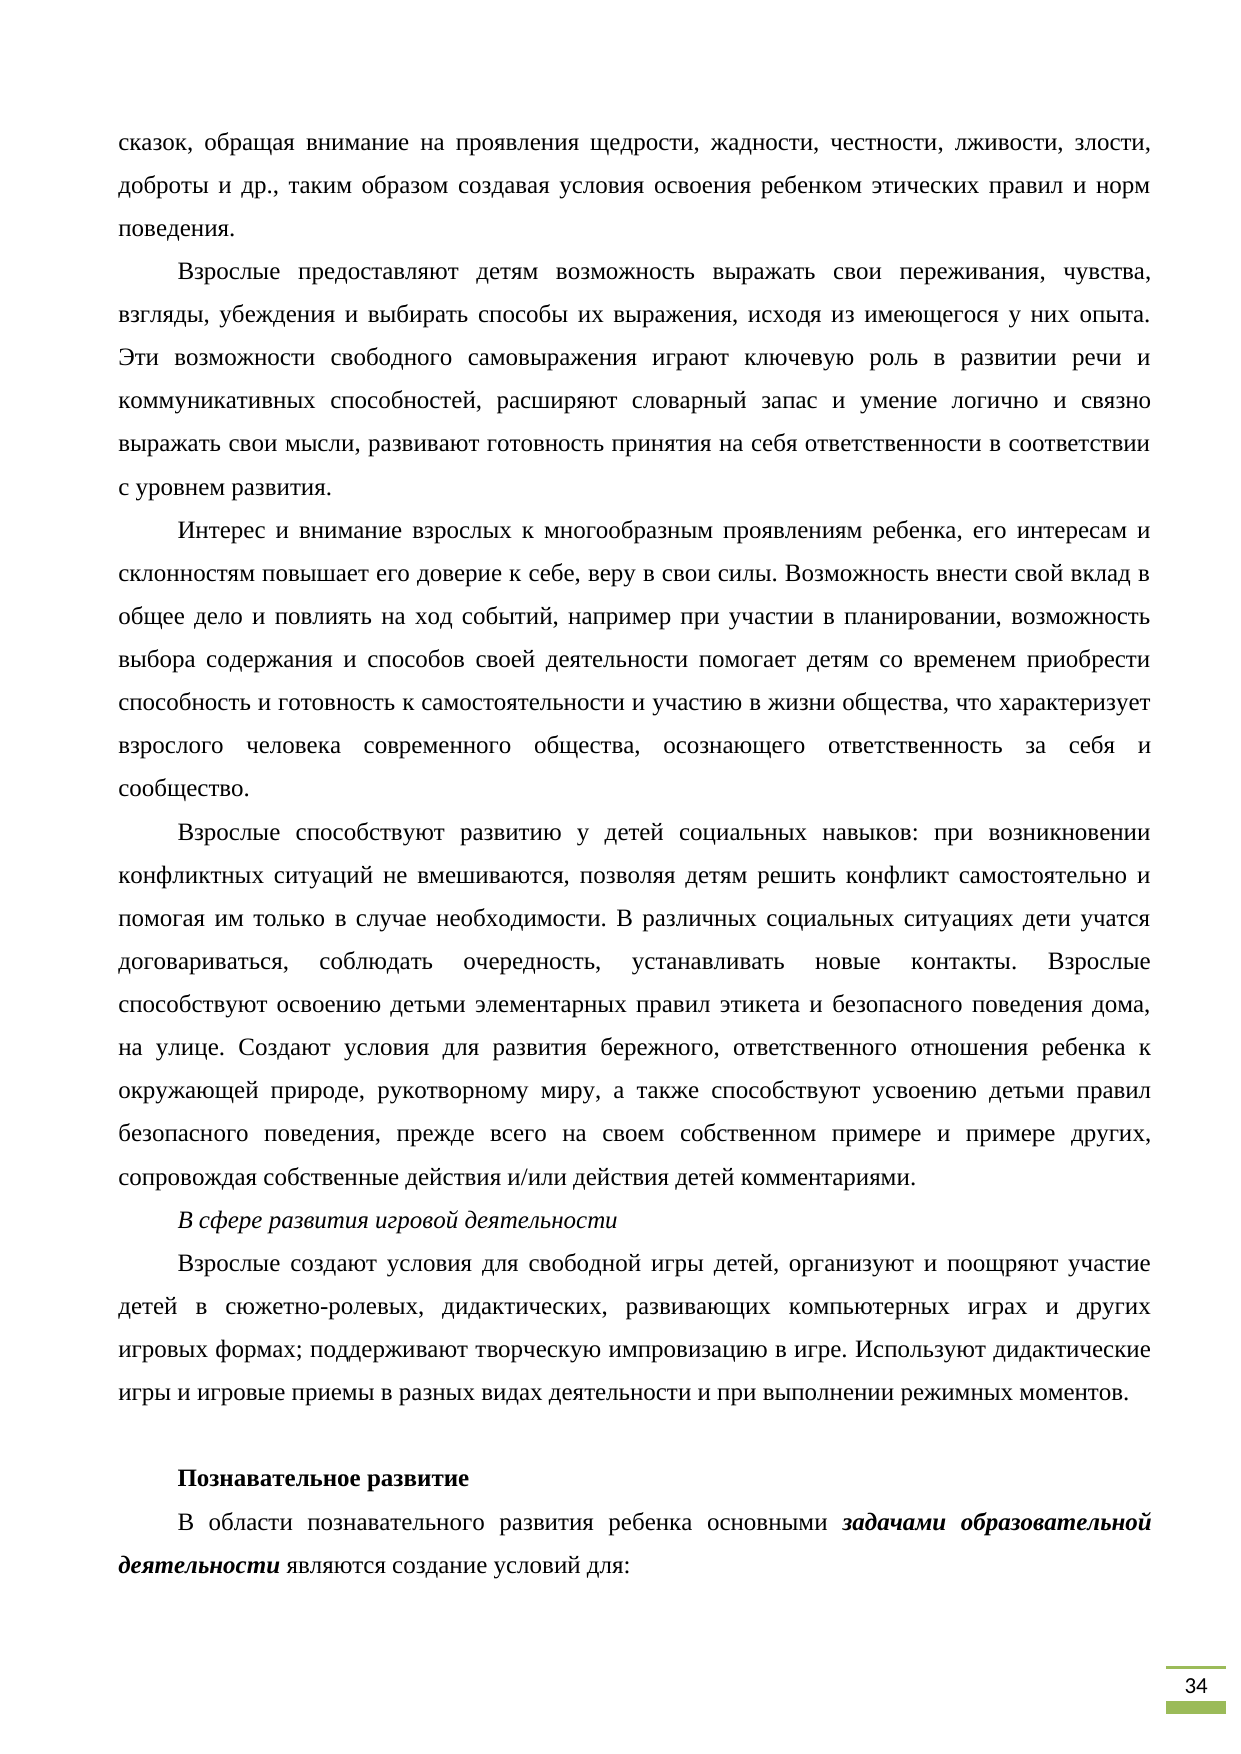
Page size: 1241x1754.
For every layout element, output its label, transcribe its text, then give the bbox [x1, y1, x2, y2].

text Взрослые предоставляют детям возможность выражать свои переживания, чувства, взгляды, убеждения и выбирать способы их выражения, исходя из имеющегося у них опыта. Эти возможности свободного самовыражения играют ключевую роль в развитии речи и коммуникативных способностей, расширяют словарный запас и умение логично и связно выражать свои мысли, развивают готовность принятия на себя ответственности в соответствии с уровнем развития. [118, 256, 1152, 500]
text В сфере развития игровой деятельности [118, 1205, 1152, 1233]
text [118, 127, 1152, 242]
text Взрослые создают условия для свободной игры детей, организуют и поощряют участие детей в сюжетно-ролевых, дидактических, развивающих компьютерных играх и других игровых формах; поддерживают творческую импровизацию в игре. Используют дидактические игры и игровые приемы в разных видах деятельности и при выполнении режимных моментов. [118, 1248, 1152, 1406]
text Взрослые способствуют развитию у детей социальных навыков: при возникновении конфликтных ситуаций не вмешиваются, позволяя детям решить конфликт самостоятельно и помогая им только в случае необходимости. В различных социальных ситуациях дети учатся договариваться, соблюдать очередность, устанавливать новые контакты. Взрослые способствуют освоению детьми элементарных правил этикета и безопасного поведения дома, на улице. Создают условия для развития бережного, ответственного отношения ребенка к окружающей природе, рукотворному миру, а также способствуют усвоению детьми правил безопасного поведения, прежде всего на своем собственном примере и примере других, сопровождая собственные действия и/или действия детей комментариями. [118, 817, 1152, 1190]
text Интерес и внимание взрослых к многообразным проявлениям ребенка, его интересам и склонностям повышает его доверие к себе, веру в свои силы. Возможность внести свой вклад в общее дело и повлиять на ход событий, например при участии в планировании, возможность выбора содержания и способов своей деятельности помогает детям со временем приобрести способность и готовность к самостоятельности и участию в жизни общества, что характеризует взрослого человека современного общества, осознающего ответственность за себя и сообщество. [118, 515, 1152, 802]
text В области познавательного развития ребенка основными задачами образовательной деятельности являются создание условий для: [118, 1507, 1152, 1578]
text Познавательное развитие [118, 1463, 1152, 1492]
